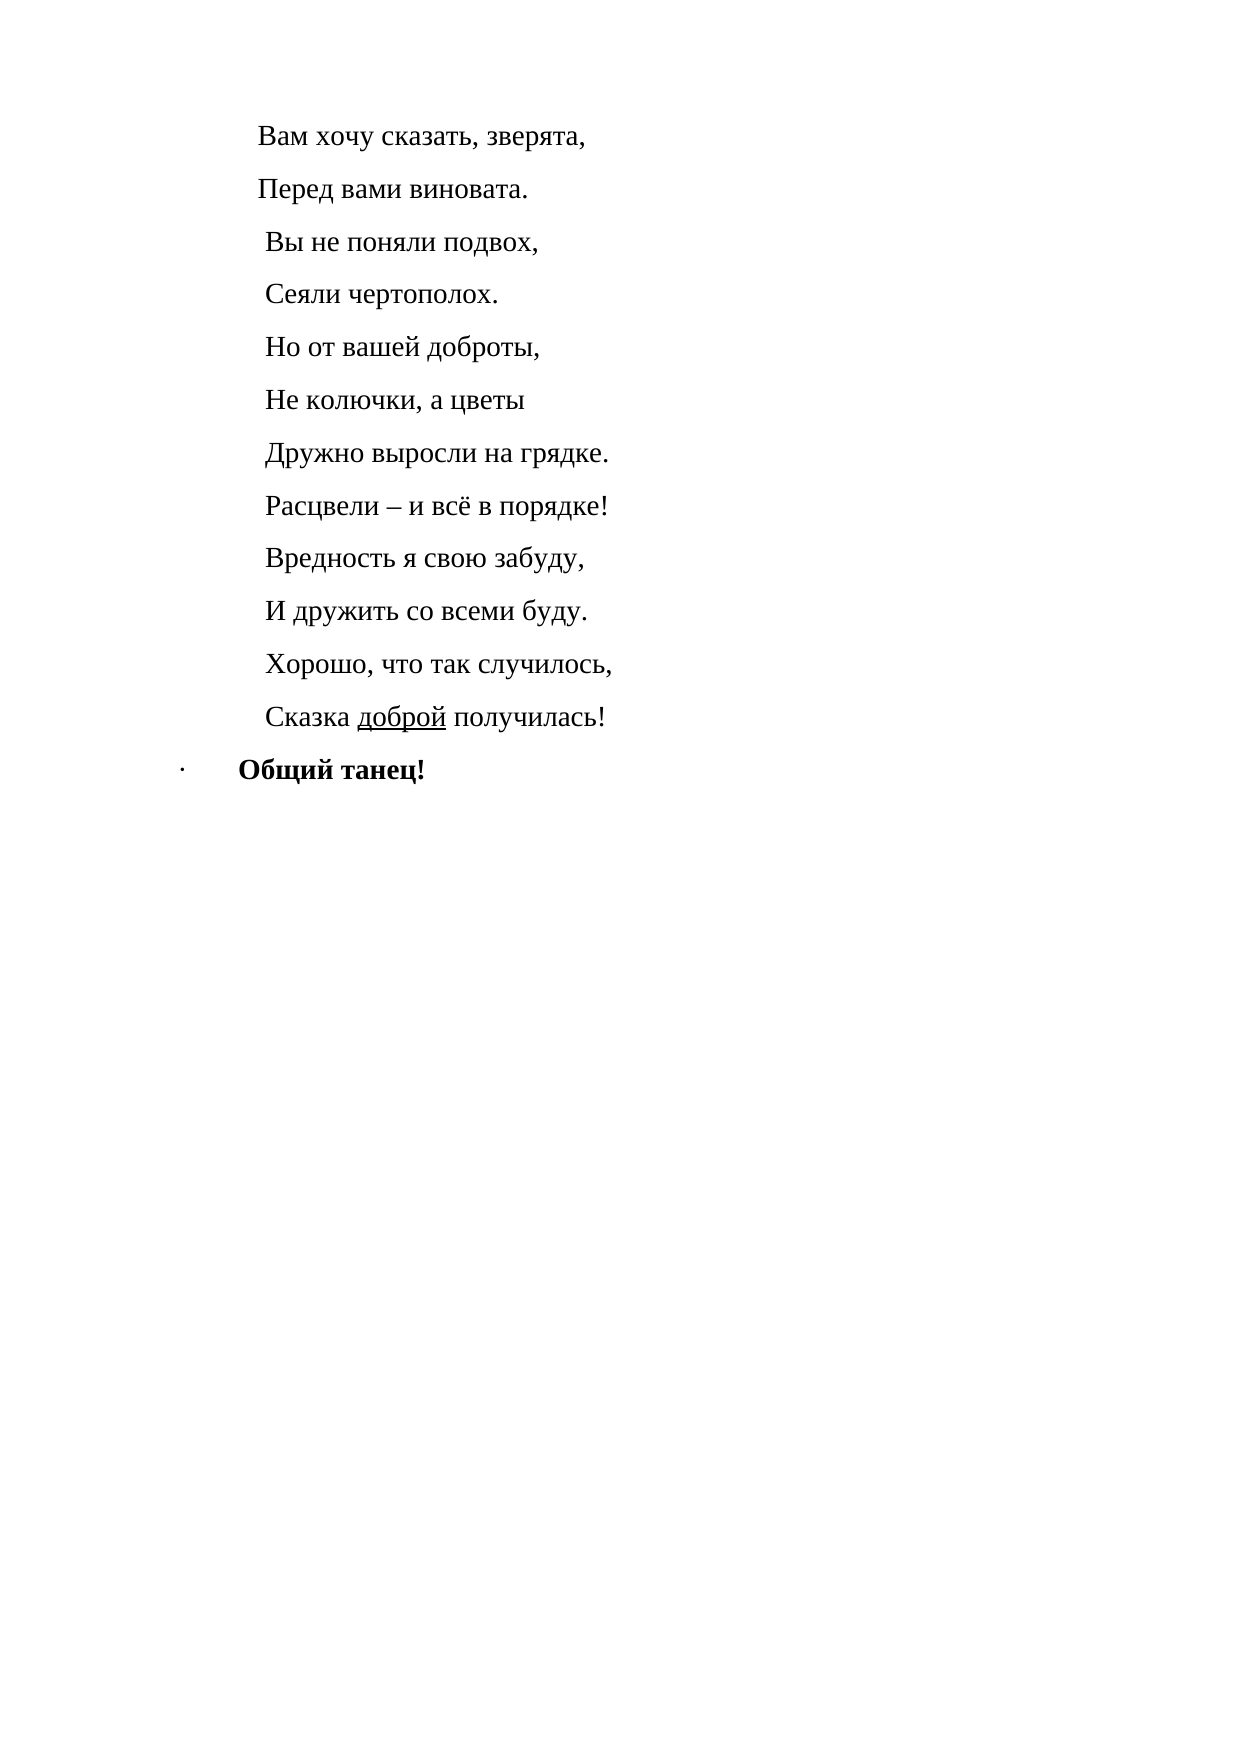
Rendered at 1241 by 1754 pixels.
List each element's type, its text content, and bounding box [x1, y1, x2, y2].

text Хорошо, что так случилось, [177, 646, 1152, 680]
text Вам хочу сказать, зверята, [177, 118, 1152, 152]
text Вы не поняли подвох, [177, 224, 1152, 257]
text И дружить со всеми буду. [177, 593, 1152, 627]
text Сеяли чертополох. [177, 277, 1152, 310]
text Не колючки, а цветы [177, 382, 1152, 416]
text Перед вами виновата. [177, 171, 1152, 204]
text Сказка доброй получилась! [177, 699, 1152, 733]
text Дружно выросли на грядке. [177, 435, 1152, 468]
text Вредность я свою забуду, [177, 541, 1152, 574]
text · Общий танец! [177, 752, 1152, 785]
text Расцвели – и всё в порядке! [177, 488, 1152, 521]
text Но от вашей доброты, [177, 329, 1152, 363]
